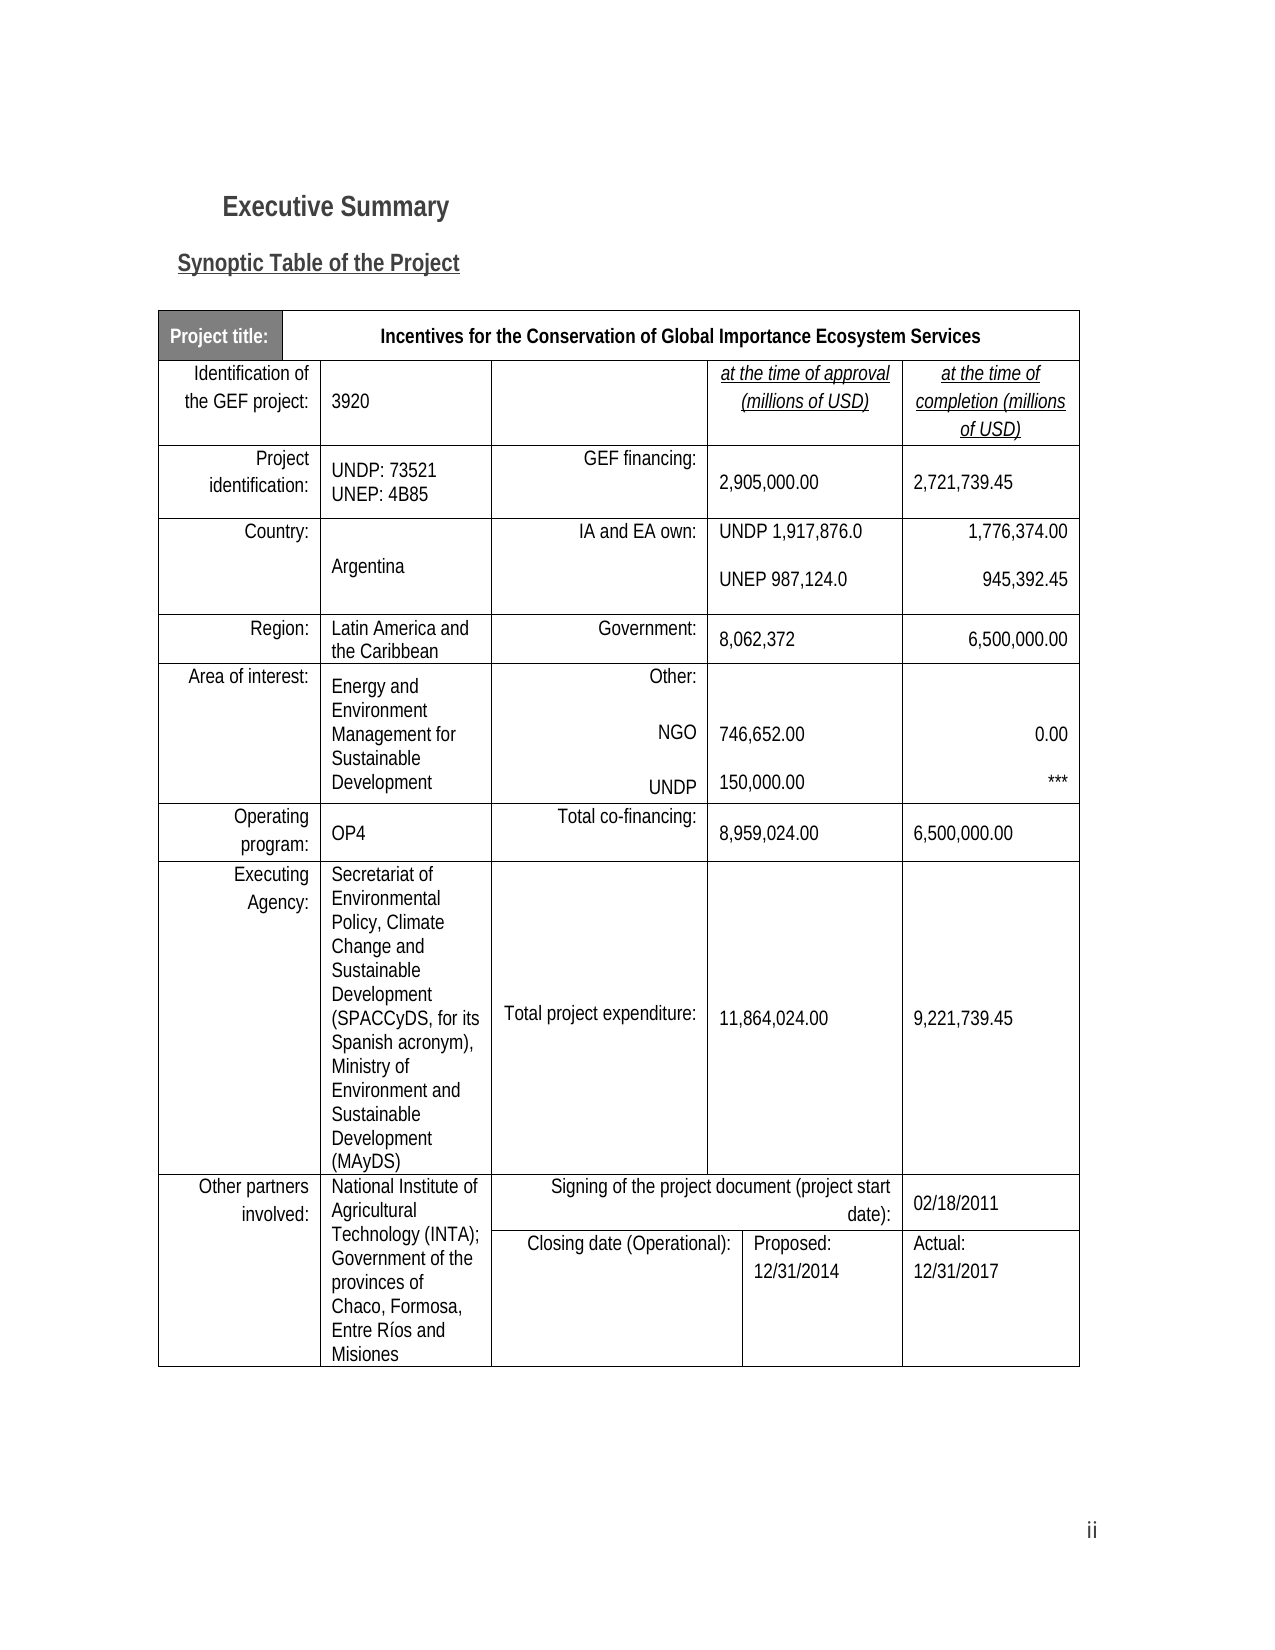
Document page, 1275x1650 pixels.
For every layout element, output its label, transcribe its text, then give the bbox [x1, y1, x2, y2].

table_cell UNDP: 73521 UNEP: 4B85 [321, 446, 491, 517]
subtitle Executive Summary [222, 189, 1098, 223]
table_cell Total co-financing: [492, 804, 707, 861]
table_cell Country: [159, 519, 320, 614]
table_cell Government: [492, 615, 707, 663]
table_cell Identification of the GEF project: [159, 361, 320, 444]
table_cell Closing date (Operational): [492, 1231, 742, 1366]
table_cell Signing of the project document (project start date): [492, 1175, 902, 1230]
table_cell OP4 [321, 804, 491, 861]
table_header Incentives for the Conservation of Global Importance Ecosystem Services [283, 311, 1079, 360]
table_cell Secretariat of Environmental Policy, Climate Change and Sustainable Development (SPACCyDS, for its Spanish acronym), Ministry of Environment and Sustainable Development (MAyDS) [321, 862, 491, 1173]
table_cell Latin America and the Caribbean [321, 615, 491, 663]
table_cell Other: NGO UNDP [492, 664, 707, 803]
table_cell 8,062,372 [708, 615, 902, 663]
table_cell UNDP 1,917,876.0 UNEP 987,124.0 [708, 519, 902, 614]
table_cell Operating program: [159, 804, 320, 861]
table_cell 6,500,000.00 [903, 615, 1079, 663]
table_cell 2,721,739.45 [903, 446, 1079, 517]
table_cell Actual: 12/31/2017 [903, 1231, 1079, 1366]
table_cell Project identification: [159, 446, 320, 517]
table_cell Argentina [321, 519, 491, 614]
table_cell at the time of completion (millions of USD) [903, 361, 1079, 444]
table_cell [492, 361, 707, 444]
table_cell Region: [159, 615, 320, 663]
table_cell 746,652.00 150,000.00 [708, 664, 902, 803]
table_cell Executing Agency: [159, 862, 320, 1173]
table_cell Proposed: 12/31/2014 [743, 1231, 902, 1366]
table_header Project title: [159, 311, 282, 360]
table_cell National Institute of Agricultural Technology (INTA); Government of the provinces of Chaco, Formosa, Entre Ríos and Misiones [321, 1175, 491, 1366]
table_cell IA and EA own: [492, 519, 707, 614]
table_cell 3920 [321, 361, 491, 444]
table_cell 11,864,024.00 [708, 862, 902, 1173]
table_cell 9,221,739.45 [903, 862, 1079, 1173]
table_cell 0.00 *** [903, 664, 1079, 803]
table_cell Area of interest: [159, 664, 320, 803]
table_cell GEF financing: [492, 446, 707, 517]
table_cell 6,500,000.00 [903, 804, 1079, 861]
table_cell Energy and Environment Management for Sustainable Development [321, 664, 491, 803]
table_cell Other partners involved: [159, 1175, 320, 1366]
table_cell 1,776,374.00 945,392.45 [903, 519, 1079, 614]
table_cell Total project expenditure: [492, 862, 707, 1173]
table_cell 8,959,024.00 [708, 804, 902, 861]
table_cell 2,905,000.00 [708, 446, 902, 517]
table_cell 02/18/2011 [903, 1175, 1079, 1230]
text Synoptic Table of the Project [177, 248, 1098, 276]
table_cell at the time of approval (millions of USD) [708, 361, 902, 444]
